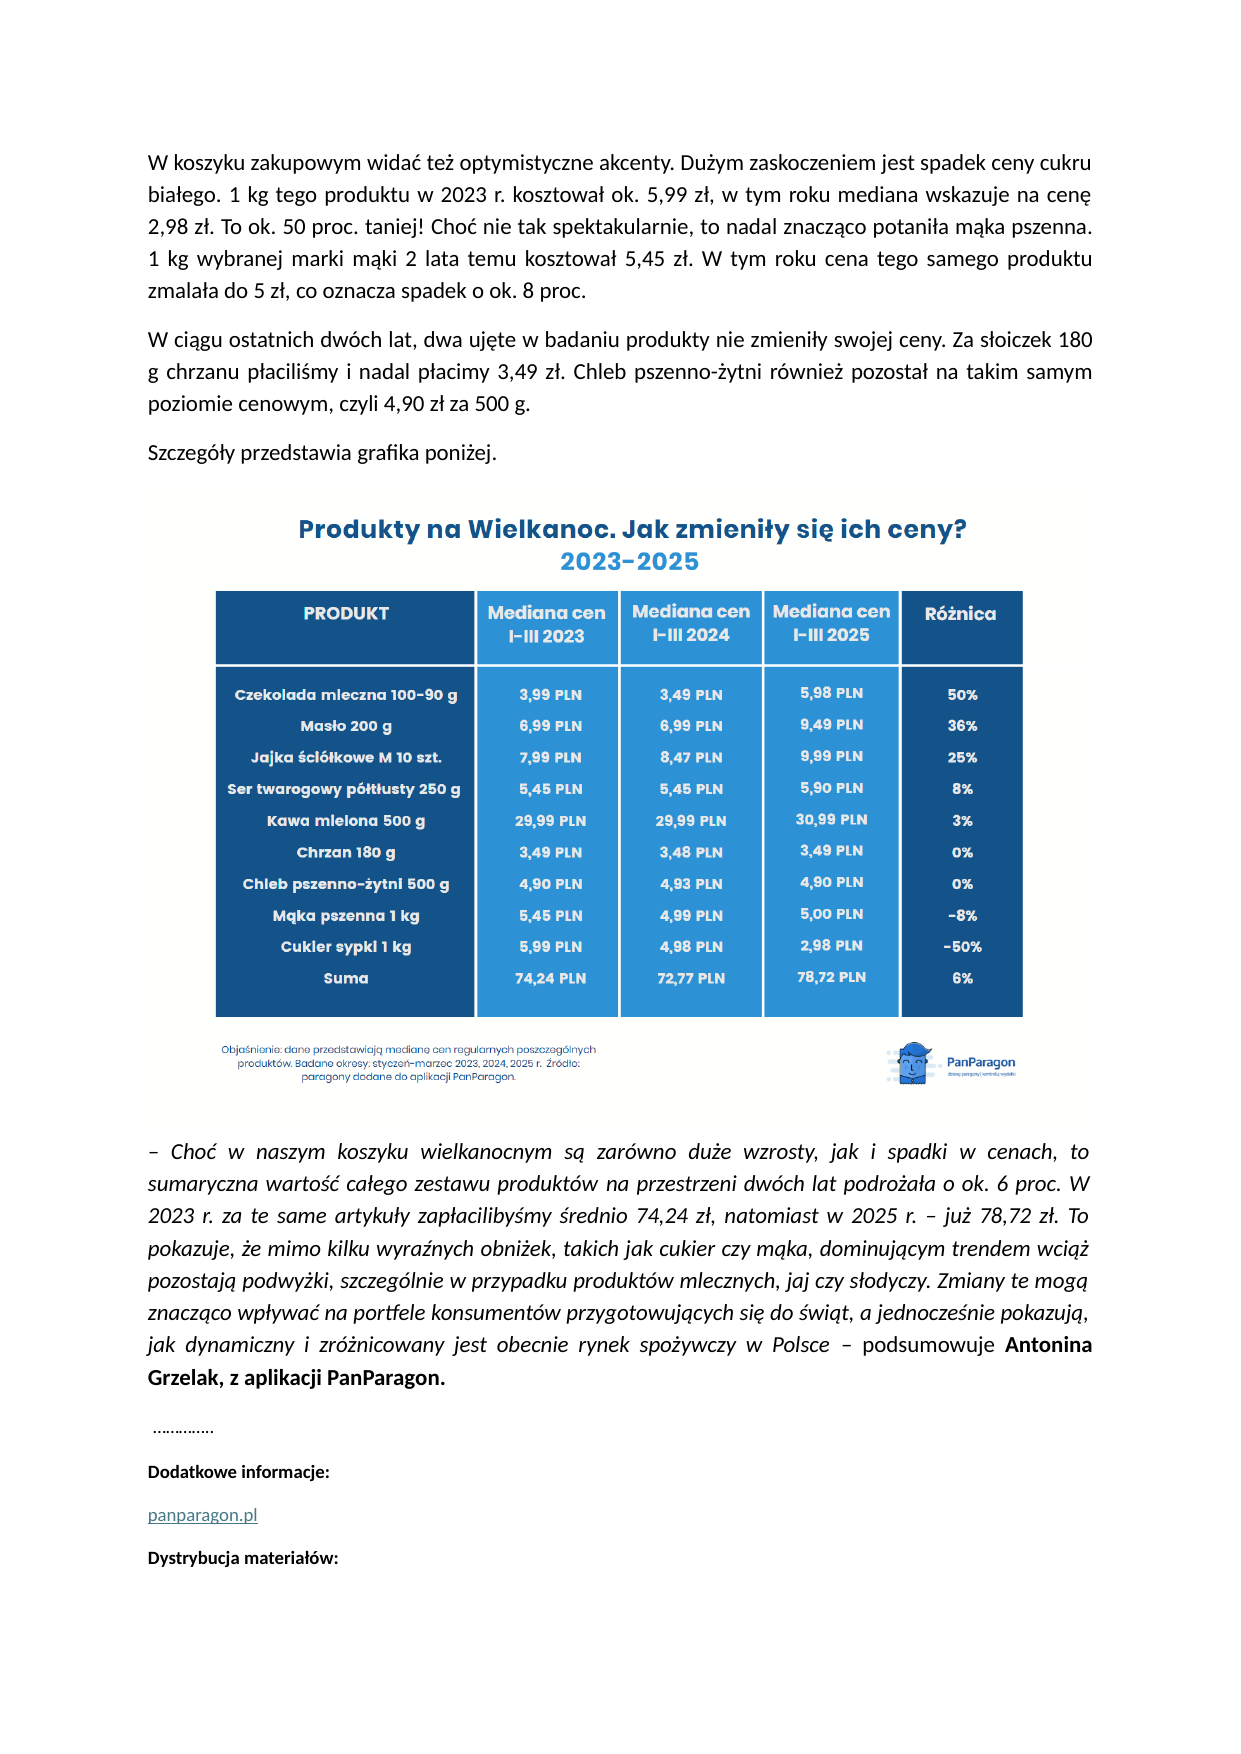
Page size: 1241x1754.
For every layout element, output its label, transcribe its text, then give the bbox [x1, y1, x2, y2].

text Dodatkowe informacje: [148, 1460, 1093, 1483]
text W koszyku zakupowym widać też optymistyczne akcenty. Dużym zaskoczeniem jest spadek ceny cukru białego. 1 kg tego produktu w 2023 r. kosztował ok. 5,99 zł, w tym roku mediana wskazuje na cenę 2,98 zł. To ok. 50 proc. taniej! Choć nie tak spektakularnie, to nadal znacząco potaniła mąka pszenna. 1 kg wybranej marki mąki 2 lata temu kosztował 5,45 zł. W tym roku cena tego samego produktu zmalała do 5 zł, co oznacza spadek o ok. 8 proc. [148, 148, 1093, 304]
text Dystrybucja materiałów: [148, 1546, 1093, 1569]
text Szczegóły przedstawia grafika poniżej. [148, 438, 1093, 466]
text – Choć w naszym koszyku wielkanocnym są zarówno duże wzrosty, jak i spadki w cenach, to sumaryczna wartość całego zestawu produktów na przestrzeni dwóch lat podrożała o ok. 6 proc. W 2023 r. za te same artykuły zapłacilibyśmy średnio 74,24 zł, natomiast w 2025 r. – już 78,72 zł. To pokazuje, że mimo kilku wyraźnych obniżek, takich jak cukier czy mąka, dominującym trendem wciąż pozostają podwyżki, szczególnie w przypadku produktów mlecznych, jaj czy słodyczy. Zmiany te mogą znacząco wpływać na portfele konsumentów przygotowujących się do świąt, a jednocześnie pokazują, jak dynamiczny i zróżnicowany jest obecnie rynek spożywczy w Polsce – podsumowuje Antonina Grzelak, z aplikacji PanParagon. [148, 1128, 1093, 1391]
text panparagon.pl [148, 1503, 1093, 1526]
text ………….. [148, 1411, 1093, 1439]
picture [147, 487, 1093, 1128]
text W ciągu ostatnich dwóch lat, dwa ujęte w badaniu produkty nie zmieniły swojej ceny. Za słoiczek 180 g chrzanu płaciliśmy i nadal płacimy 3,49 zł. Chleb pszenno-żytni również pozostał na takim samym poziomie cenowym, czyli 4,90 zł za 500 g. [148, 325, 1093, 418]
